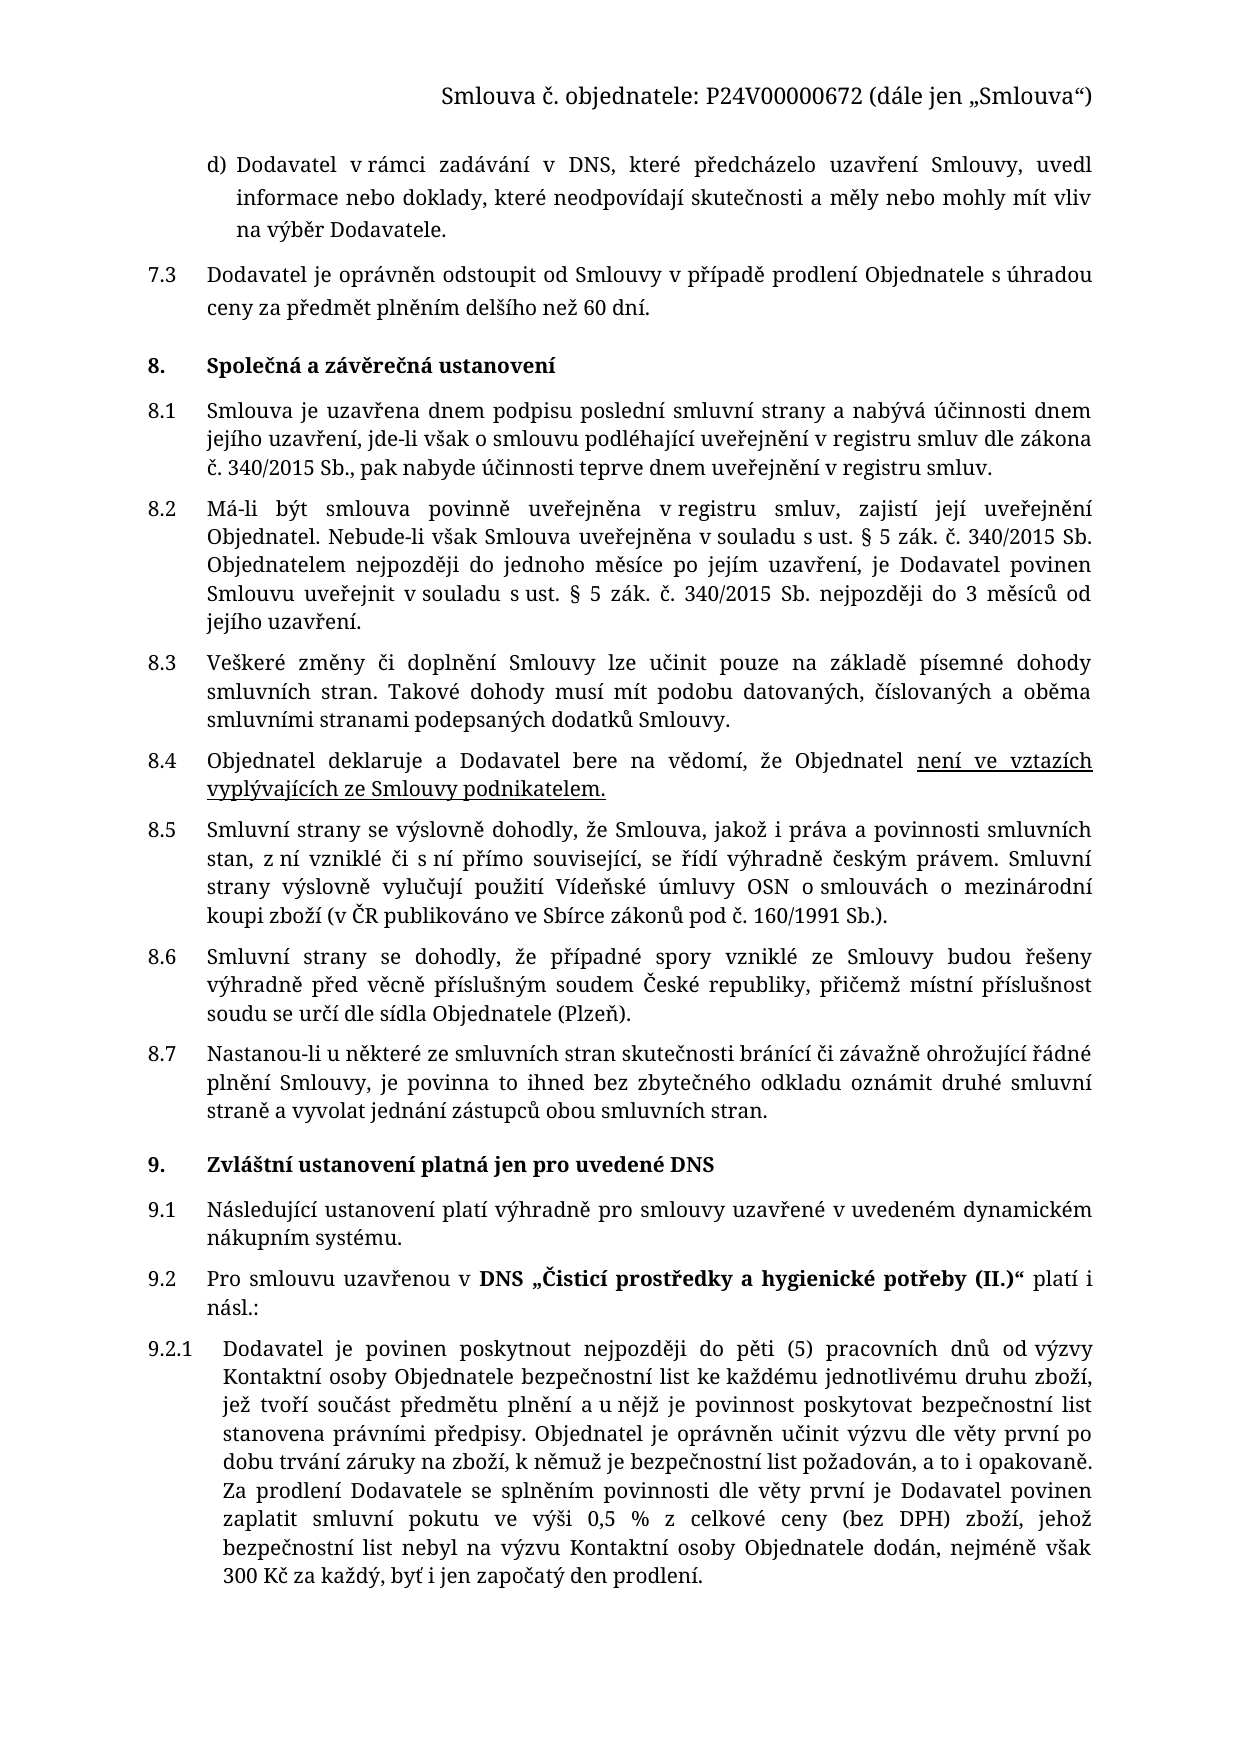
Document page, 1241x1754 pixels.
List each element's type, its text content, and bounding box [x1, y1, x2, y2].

list Veškeré změny či doplnění Smlouvy lze učinit pouze na základě písemné dohody smluvních stran. Takové dohody musí mít podobu datovaných, číslovaných a oběma smluvními stranami podepsaných dodatků Smlouvy. [148, 648, 1093, 734]
list Objednatel deklaruje a Dodavatel bere na vědomí, že Objednatel není ve vztazích vyplývajících ze Smlouvy podnikatelem. [148, 746, 1093, 803]
list Dodavatel je povinen poskytnout nejpozději do pěti (5) pracovních dnů od výzvy Kontaktní osoby Objednatele bezpečnostní list ke každému jednotlivému druhu zboží, jež tvoří součást předmětu plnění a u nějž je povinnost poskytovat bezpečnostní list stanovena právními předpisy. Objednatel je oprávněn učinit výzvu dle věty první po dobu trvání záruky na zboží, k němuž je bezpečnostní list požadován, a to i opakovaně. Za prodlení Dodavatele se splněním povinnosti dle věty první je Dodavatel povinen zaplatit smluvní pokutu ve výši 0,5 % z celkové ceny (bez DPH) zboží, jehož bezpečnostní list nebyl na výzvu Kontaktní osoby Objednatele dodán, nejméně však 300 Kč za každý, byť i jen započatý den prodlení. [148, 1334, 1093, 1590]
list Má-li být smlouva povinně uveřejněna v registru smluv, zajistí její uveřejnění Objednatel. Nebude-li však Smlouva uveřejněna v souladu s ust. § 5 zák. č. 340/2015 Sb. Objednatelem nejpozději do jednoho měsíce po jejím uzavření, je Dodavatel povinen Smlouvu uveřejnit v souladu s ust. § 5 zák. č. 340/2015 Sb. nejpozději do 3 měsíců od jejího uzavření. [148, 494, 1093, 636]
list Nastanou-li u některé ze smluvních stran skutečnosti bránící či závažně ohrožující řádné plnění Smlouvy, je povinna to ihned bez zbytečného odkladu oznámit druhé smluvní straně a vyvolat jednání zástupců obou smluvních stran. [148, 1039, 1093, 1125]
list Společná a závěrečná ustanovení [148, 351, 1093, 379]
list Následující ustanovení platí výhradně pro smlouvy uzavřené v uvedeném dynamickém nákupním systému. [148, 1195, 1093, 1252]
list Smluvní strany se výslovně dohodly, že Smlouva, jakož i práva a povinnosti smluvních stan, z ní vzniklé či s ní přímo související, se řídí výhradně českým právem. Smluvní strany výslovně vylučují použití Vídeňské úmluvy OSN o smlouvách o mezinárodní koupi zboží (v ČR publikováno ve Sbírce zákonů pod č. 160/1991 Sb.). [148, 816, 1093, 929]
list Smlouva je uzavřena dnem podpisu poslední smluvní strany a nabývá účinnosti dnem jejího uzavření, jde-li však o smlouvu podléhající uveřejnění v registru smluv dle zákona č. 340/2015 Sb., pak nabyde účinnosti teprve dnem uveřejnění v registru smluv. [148, 396, 1093, 481]
list Zvláštní ustanovení platná jen pro uvedené DNS [148, 1150, 1093, 1178]
list Dodavatel je oprávněn odstoupit od Smlouvy v případě prodlení Objednatele s úhradou ceny za předmět plněním delšího než 60 dní. [148, 261, 1093, 322]
list Dodavatel v rámci zadávání v DNS, které předcházelo uzavření Smlouvy, uvedl informace nebo doklady, které neodpovídají skutečnosti a měly nebo mohly mít vliv na výběr Dodavatele. [207, 150, 1093, 244]
list Smluvní strany se dohodly, že případné spory vzniklé ze Smlouvy budou řešeny výhradně před věcně příslušným soudem České republiky, přičemž místní příslušnost soudu se určí dle sídla Objednatele (Plzeň). [148, 942, 1093, 1027]
list Pro smlouvu uzavřenou v DNS „Čisticí prostředky a hygienické potřeby (II.)“ platí i násl.: [148, 1264, 1093, 1321]
